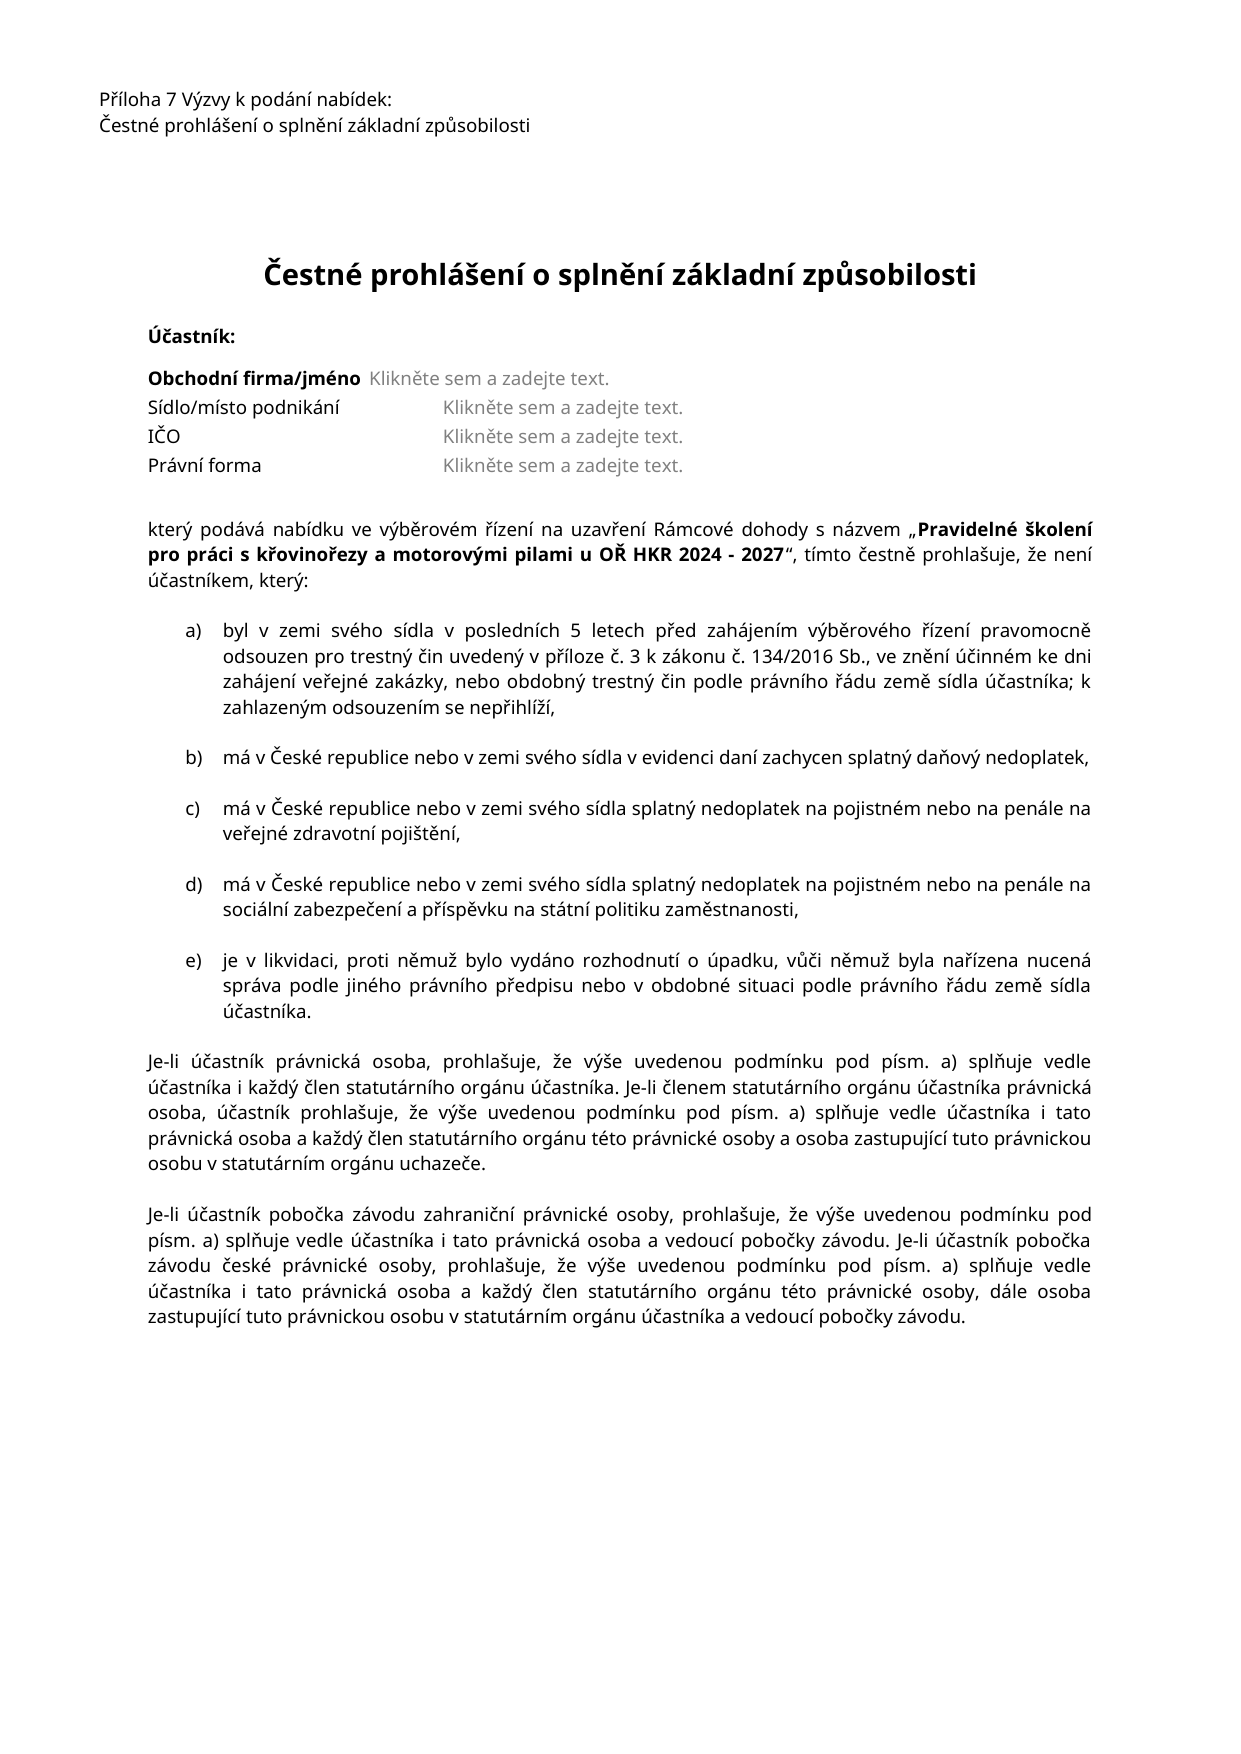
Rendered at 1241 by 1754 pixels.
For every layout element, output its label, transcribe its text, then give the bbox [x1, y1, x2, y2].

list má v České republice nebo v zemi svého sídla splatný nedoplatek na pojistném nebo na penále na sociální zabezpečení a příspěvku na státní politiku zaměstnanosti, [185, 871, 1093, 922]
list byl v zemi svého sídla v posledních 5 letech před zahájením výběrového řízení pravomocně odsouzen pro trestný čin uvedený v příloze č. 3 k zákonu č. 134/2016 Sb., ve znění účinném ke dni zahájení veřejné zakázky, nebo obdobný trestný čin podle právního řádu země sídla účastníka; k zahlazeným odsouzením se nepřihlíží, [185, 617, 1093, 719]
list má v České republice nebo v zemi svého sídla v evidenci daní zachycen splatný daňový nedoplatek, [185, 744, 1093, 770]
text Účastník: [148, 318, 1093, 349]
text Obchodní firma/jméno [148, 362, 1093, 391]
text Je-li účastník pobočka závodu zahraniční právnické osoby, prohlašuje, že výše uvedenou podmínku pod písm. a) splňuje vedle účastníka i tato právnická osoba a vedoucí pobočky závodu. Je-li účastník pobočka závodu české právnické osoby, prohlašuje, že výše uvedenou podmínku pod písm. a) splňuje vedle účastníka i tato právnická osoba a každý člen statutárního orgánu této právnické osoby, dále osoba zastupující tuto právnickou osobu v statutárním orgánu účastníka a vedoucí pobočky závodu. [148, 1202, 1093, 1329]
title Čestné prohlášení o splnění základní způsobilosti [148, 254, 1093, 293]
text Právní forma [148, 449, 1093, 478]
text IČO [148, 420, 1093, 449]
list je v likvidaci, proti němuž bylo vydáno rozhodnutí o úpadku, vůči němuž byla nařízena nucená správa podle jiného právního předpisu nebo v obdobné situaci podle právního řádu země sídla účastníka. [185, 947, 1093, 1024]
list má v České republice nebo v zemi svého sídla splatný nedoplatek na pojistném nebo na penále na veřejné zdravotní pojištění, [185, 795, 1093, 846]
text Je-li účastník právnická osoba, prohlašuje, že výše uvedenou podmínku pod písm. a) splňuje vedle účastníka i každý člen statutárního orgánu účastníka. Je-li členem statutárního orgánu účastníka právnická osoba, účastník prohlašuje, že výše uvedenou podmínku pod písm. a) splňuje vedle účastníka i tato právnická osoba a každý člen statutárního orgánu této právnické osoby a osoba zastupující tuto právnickou osobu v statutárním orgánu uchazeče. [148, 1049, 1093, 1176]
text který podává nabídku ve výběrovém řízení na uzavření Rámcové dohody s názvem „Pravidelné školení pro práci s křovinořezy a motorovými pilami u OŘ HKR 2024 - 2027“, tímto čestně prohlašuje, že není účastníkem, který: [148, 516, 1093, 592]
text Sídlo/místo podnikání [148, 391, 1093, 420]
